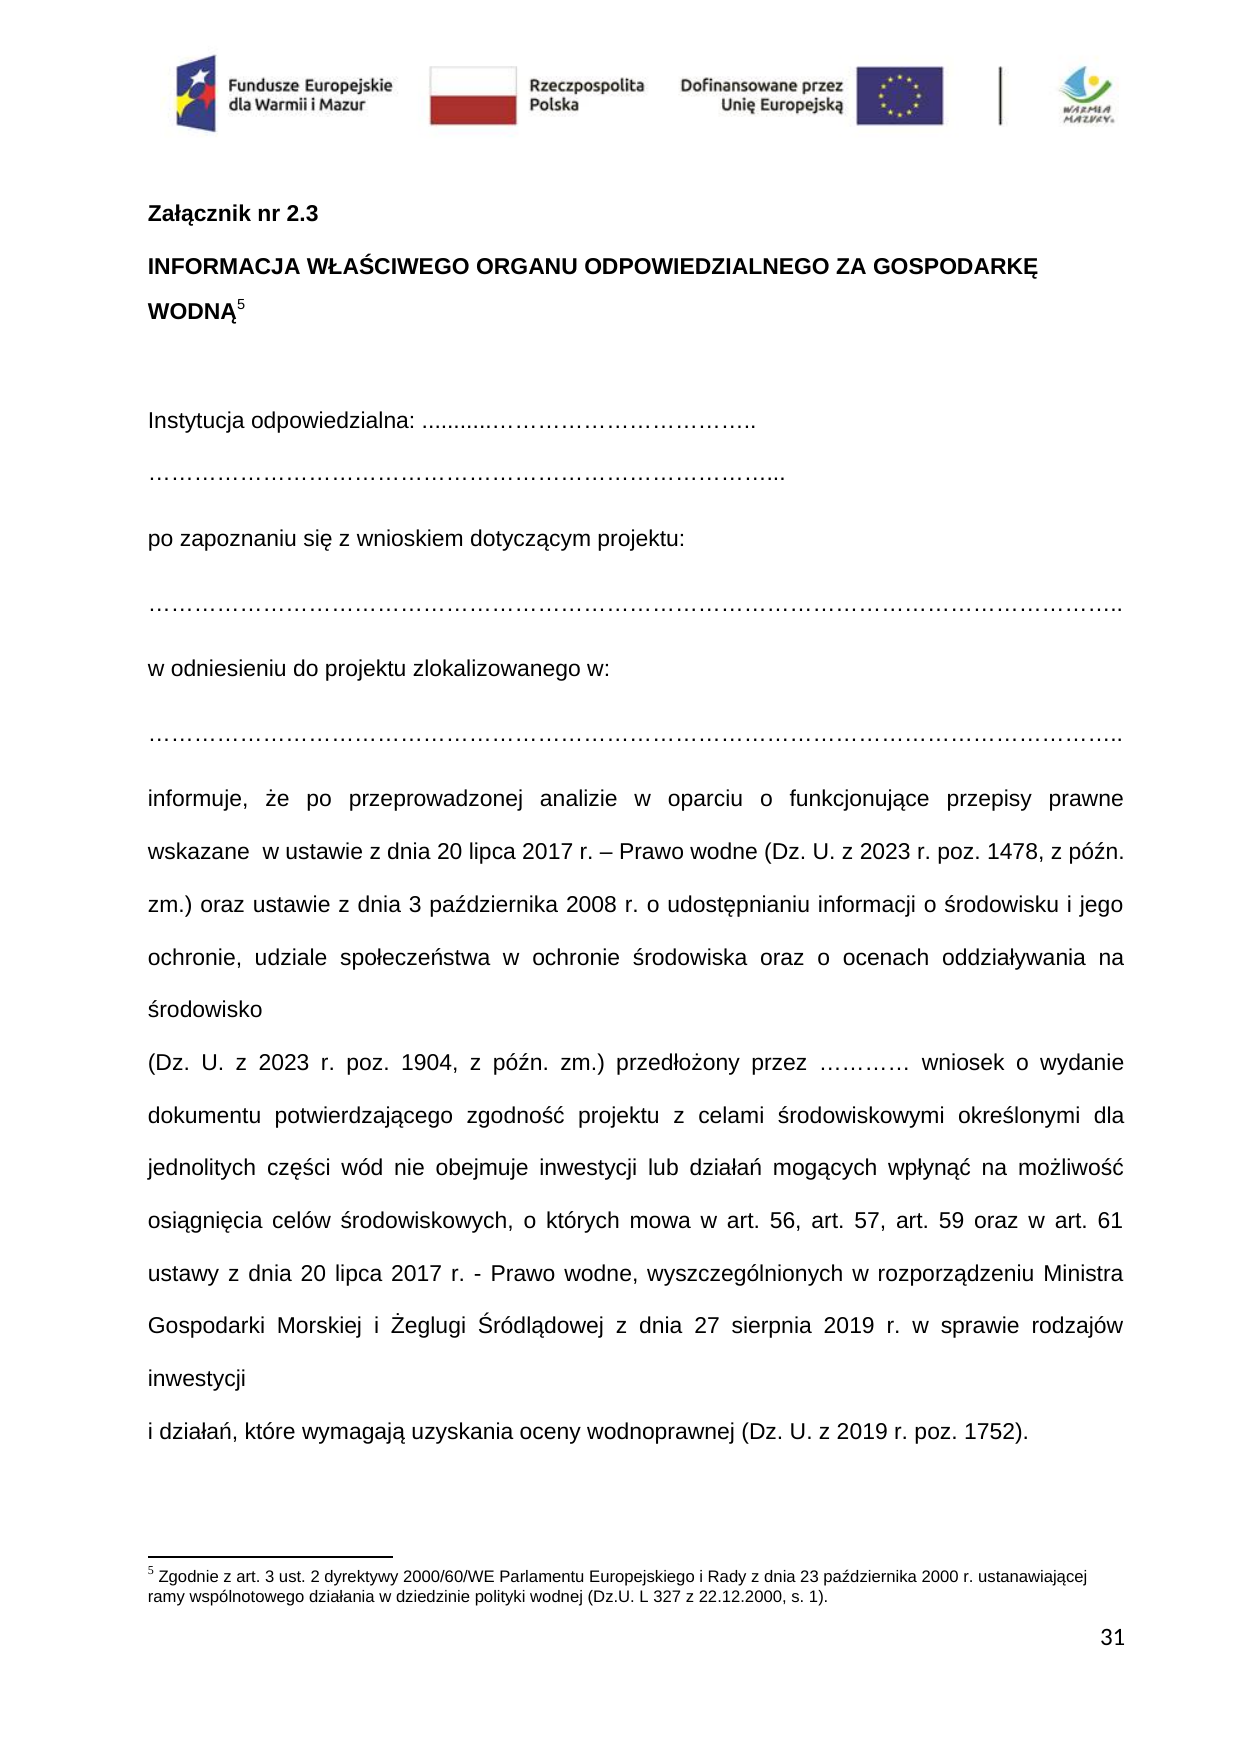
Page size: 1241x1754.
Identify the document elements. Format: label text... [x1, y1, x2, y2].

text WODNĄ [148, 296, 1125, 324]
text w odniesieniu do projektu zlokalizowanego w: [148, 655, 1125, 681]
text INFORMACJA WŁAŚCIWEGO ORGANU ODPOWIEDZIALNEGO ZA GOSPODARKĘ [148, 253, 1125, 279]
picture [158, 36, 1130, 146]
text po zapoznaniu się z wnioskiem dotyczącym projektu: [148, 524, 1125, 551]
text ……………………………………………………………………………………………………………….. [148, 720, 1125, 746]
text Instytucja odpowiedzialna: ...........……………………………..………………………………………………………………………... [148, 407, 1125, 486]
text Załącznik nr 2.3 [148, 200, 1125, 227]
text informuje, że po przeprowadzonej analizie w oparciu o funkcjonujące przepisy prawne wskazane w ustawie z dnia 20 lipca 2017 r. – Prawo wodne (Dz. U. z 2023 r. poz. 1478, z późn. zm.) oraz ustawie z dnia 3 października 2008 r. o udostępnianiu informacji o środowisku i jego ochronie, udziale społeczeństwa w ochronie środowiska oraz o ocenach oddziaływania na środowisko (Dz. U. z 2023 r. poz. 1904, z późn. zm.) przedłożony przez ………… wniosek o wydanie dokumentu potwierdzającego zgodność projektu z celami środowiskowymi określonymi dla jednolitych części wód nie obejmuje inwestycji lub działań mogących wpłynąć na możliwość osiągnięcia celów środowiskowych, o których mowa w art. 56, art. 57, art. 59 oraz w art. 61 ustawy z dnia 20 lipca 2017 r. - Prawo wodne, wyszczególnionych w rozporządzeniu Ministra Gospodarki Morskiej i Żeglugi Śródlądowej z dnia 27 sierpnia 2019 r. w sprawie rodzajów inwestycji i działań, które wymagają uzyskania oceny wodnoprawnej (Dz. U. z 2019 r. poz. 1752). [148, 785, 1125, 1444]
text ……………………………………………………………………………………………………………….. [148, 590, 1125, 616]
